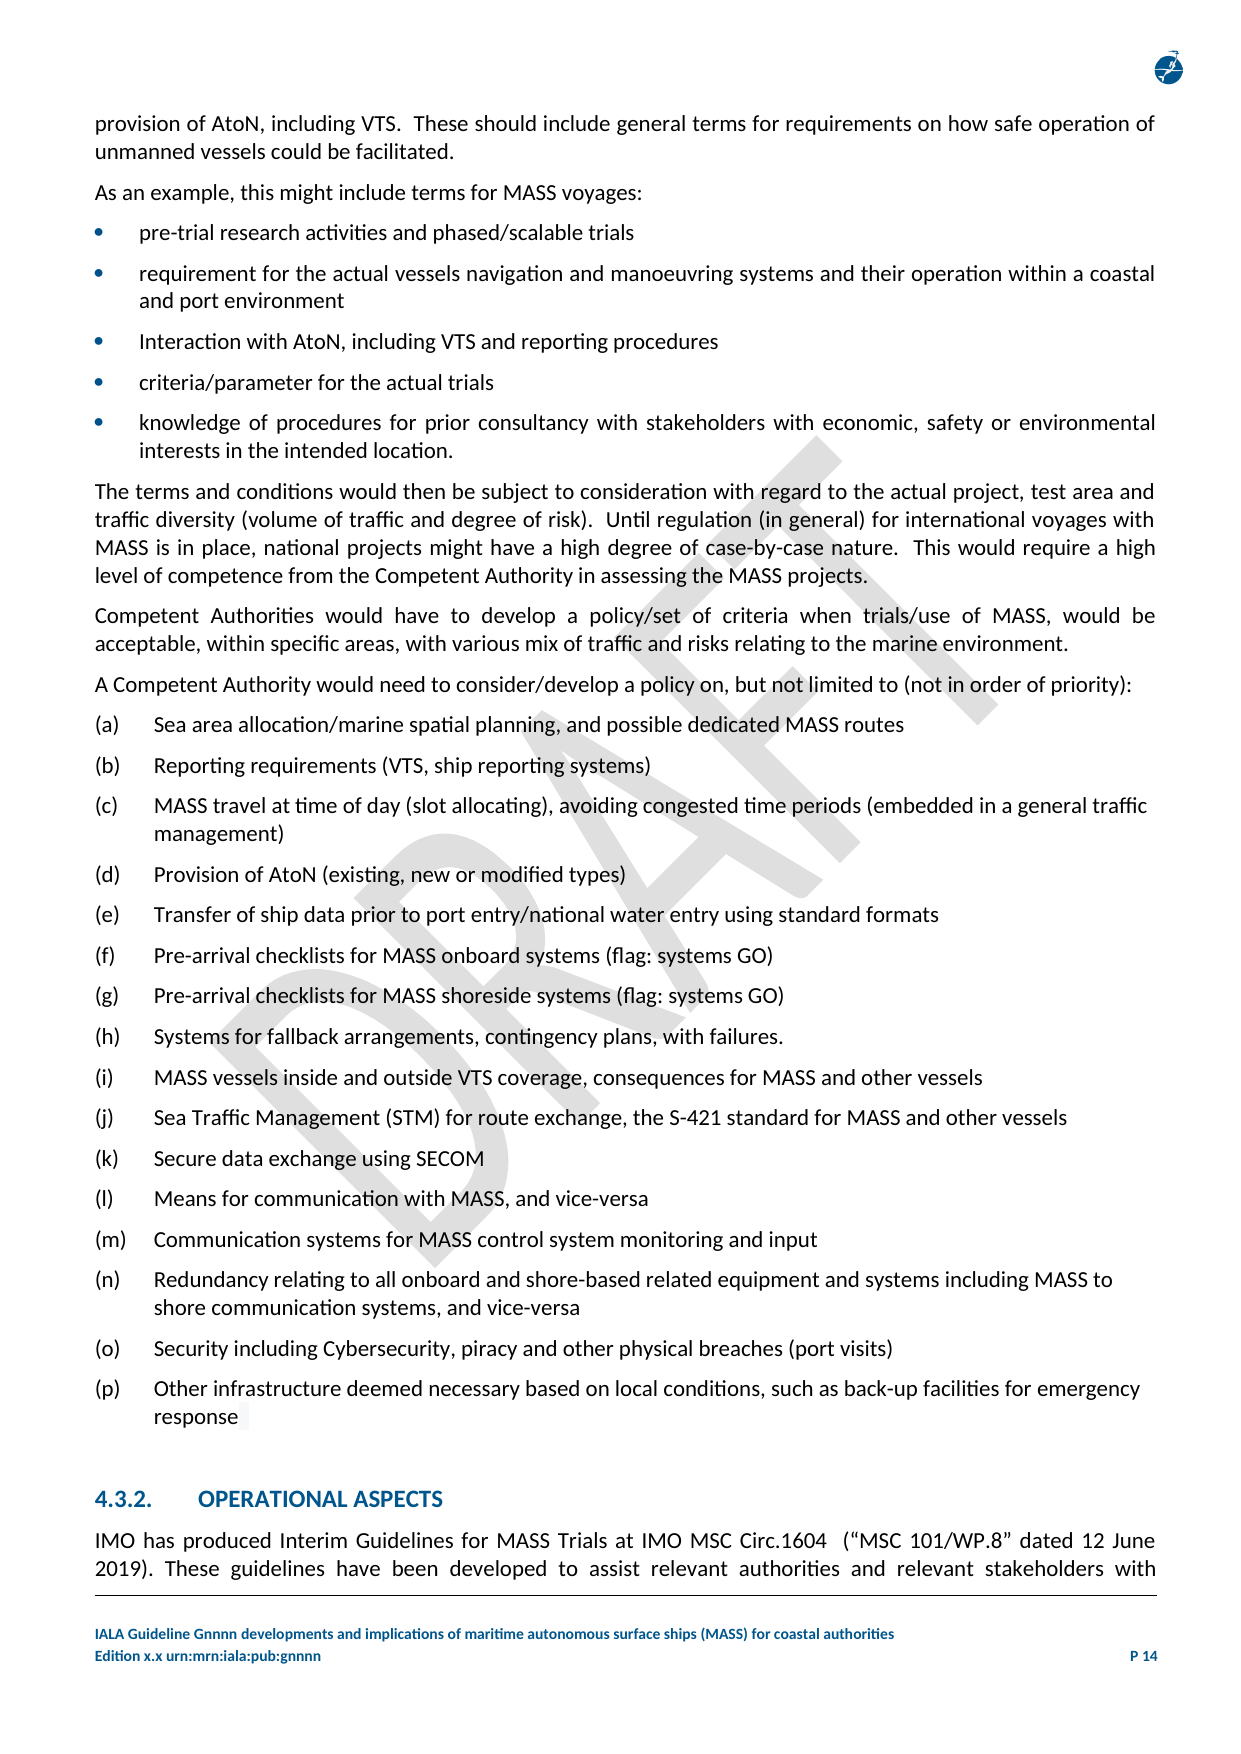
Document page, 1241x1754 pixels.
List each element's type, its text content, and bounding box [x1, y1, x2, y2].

list Secure data exchange using SECOM [94, 1144, 1157, 1172]
list Redundancy relating to all onboard and shore-based related equipment and systems including MASS to shore communication systems, and vice-versa [94, 1265, 1157, 1321]
list MASS travel at time of day (slot allocating), avoiding congested time periods (embedded in a general traffic management) [94, 791, 1157, 847]
list pre-trial research activities and phased/scalable trials [94, 218, 1157, 246]
list knowledge of procedures for prior consultancy with stakeholders with economic, safety or environmental interests in the intended location. [94, 408, 1157, 464]
list Transfer of ship data prior to port entry/national water entry using standard formats [94, 901, 1157, 928]
text The terms and conditions would then be subject to consideration with regard to the actual project, test area and traffic diversity (volume of traffic and degree of risk). Until regulation (in general) for international voyages with MASS is in place, national projects might have a high degree of case-by-case nature. This would require a high level of competence from the Competent Authority in assessing the MASS projects. [94, 477, 1157, 589]
list criteria/parameter for the actual trials [94, 368, 1157, 396]
text Competent Authorities would have to develop a policy/set of criteria when trials/use of MASS, would be acceptable, within specific areas, with various mix of traffic and risks relating to the marine environment. [94, 601, 1157, 657]
list Sea area allocation/marine spatial planning, and possible dedicated MASS routes [94, 710, 1157, 738]
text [94, 1526, 1157, 1582]
list Interaction with AtoN, including VTS and reporting procedures [94, 327, 1157, 355]
list Systems for fallback arrangements, contingency plans, with failures. [94, 1022, 1157, 1050]
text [94, 109, 1157, 165]
list Pre-arrival checklists for MASS shoreside systems (flag: systems GO) [94, 982, 1157, 1009]
list Provision of AtoN (existing, new or modified types) [94, 860, 1157, 888]
list Sea Traffic Management (STM) for route exchange, the S-421 standard for MASS and other vessels [94, 1103, 1157, 1131]
list Means for communication with MASS, and vice-versa [94, 1184, 1157, 1212]
list requirement for the actual vessels navigation and manoeuvring systems and their operation within a coastal and port environment [94, 259, 1157, 315]
text A Competent Authority would need to consider/develop a policy on, but not limited to (not in order of priority): [94, 670, 1157, 698]
picture [1123, 0, 1241, 119]
list Security including Cybersecurity, piracy and other physical breaches (port visits) [94, 1334, 1157, 1362]
list Communication systems for MASS control system monitoring and input [94, 1225, 1157, 1253]
list Other infrastructure deemed necessary based on local conditions, such as back-up facilities for emergency response [94, 1374, 1157, 1430]
list MASS vessels inside and outside VTS coverage, consequences for MASS and other vessels [94, 1063, 1157, 1091]
list Pre-arrival checklists for MASS onboard systems (flag: systems GO) [94, 941, 1157, 969]
text As an example, this might include terms for MASS voyages: [94, 178, 1157, 206]
list Reporting requirements (VTS, ship reporting systems) [94, 751, 1157, 779]
subtitle Operational Aspects [94, 1483, 1069, 1514]
